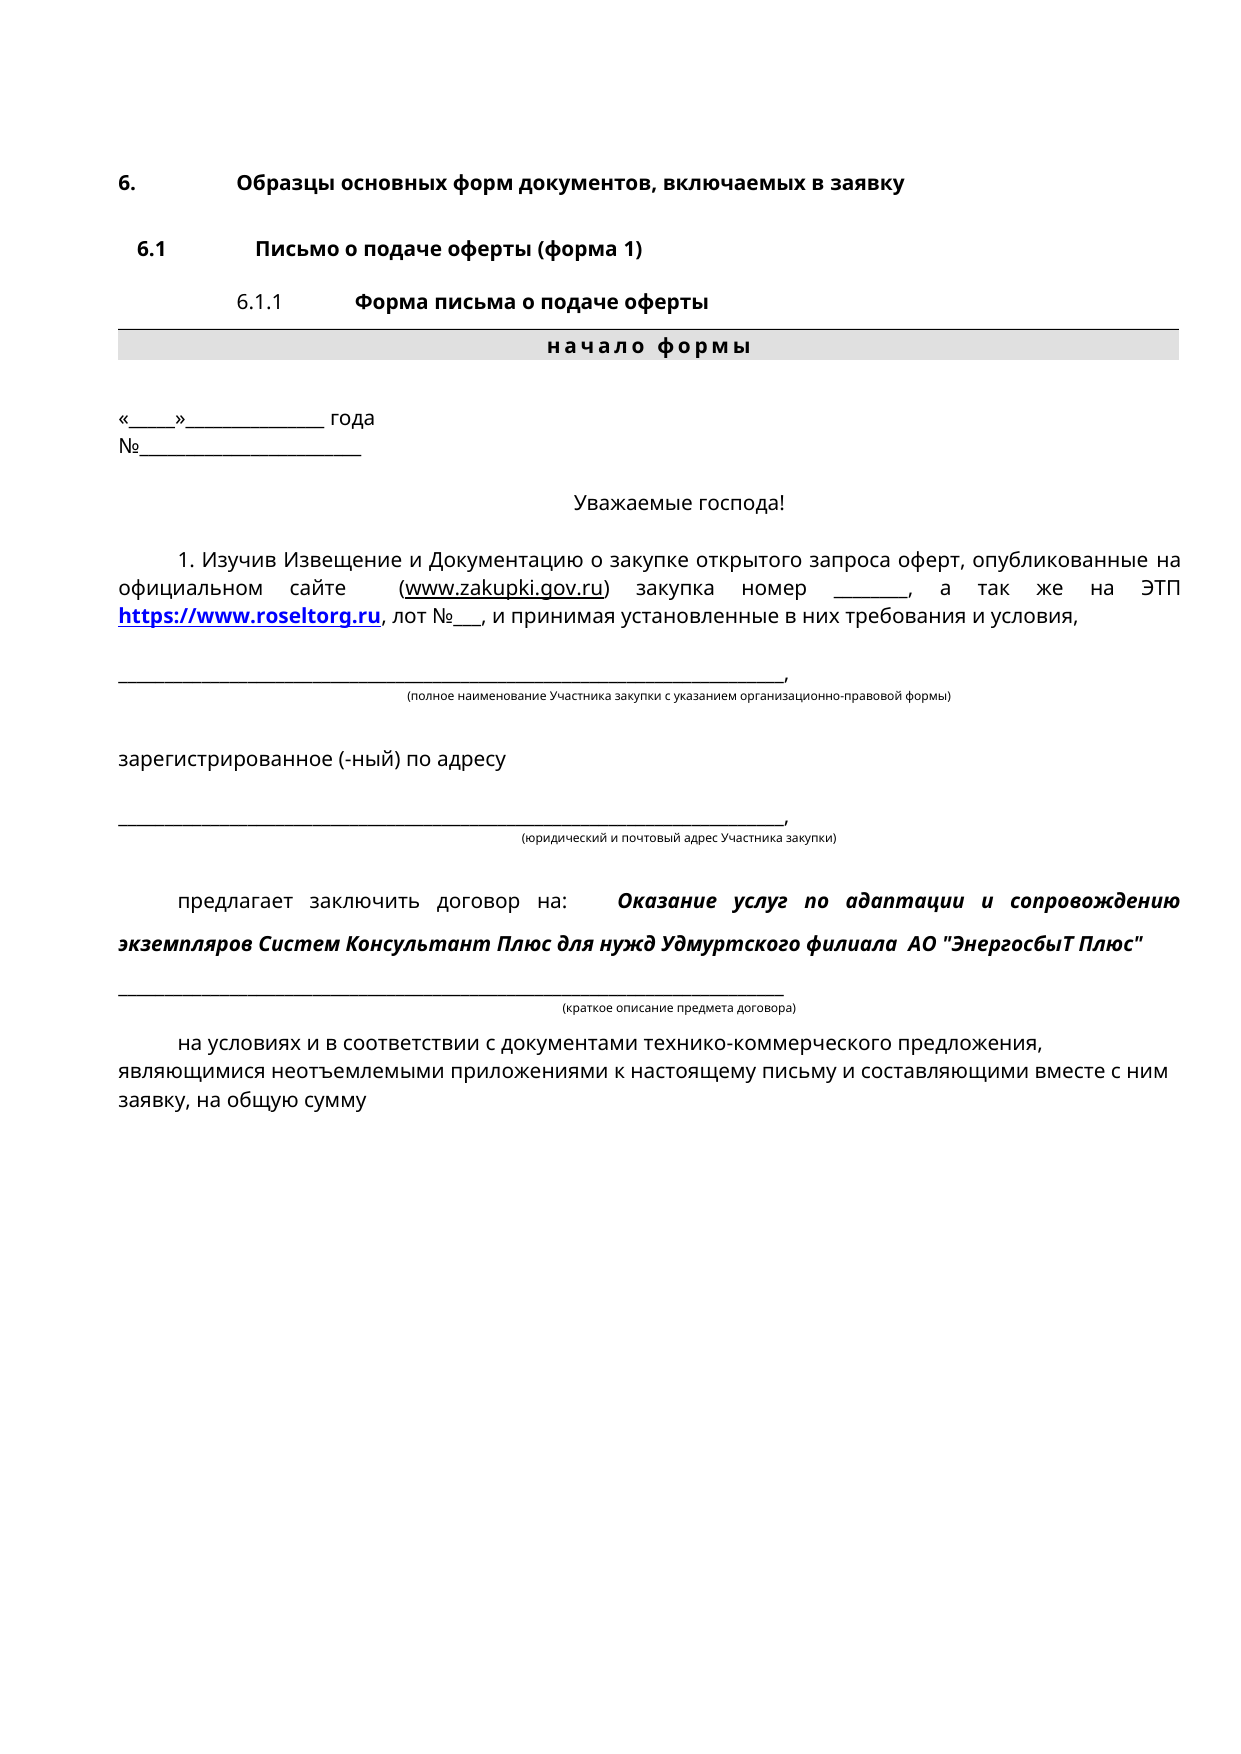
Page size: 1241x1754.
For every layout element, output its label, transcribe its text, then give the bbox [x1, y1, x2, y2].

text начало формы [118, 330, 1179, 360]
text «_____»_______________ года [118, 403, 635, 431]
text ________________________________________________________________________, [118, 658, 1181, 687]
text зарегистрированное (-ный) по адресу [118, 744, 1181, 772]
text ________________________________________________________________________ [118, 971, 1181, 1000]
text ________________________________________________________________________, [118, 801, 1181, 829]
text 1. Изучив Извещение и Документацию о закупке открытого запроса оферт, опубликованные на официальном сайте (www.zakupki.gov.ru) закупка номер ________, а так же на ЭТП https://www.roseltorg.ru, лот №___, и принимая установленные в них требования и условия, [118, 545, 1181, 630]
text Уважаемые господа! [118, 488, 1181, 516]
subtitle Письмо о подаче оферты (форма 1) [137, 234, 1181, 262]
text (полное наименование Участника закупки с указанием организационно-правовой формы) [118, 687, 1181, 715]
text предлагает заключить договор на: Оказание услуг по адаптации и сопровождению экземпляров Систем Консультант Плюс для нужд Удмуртского филиала АО "ЭнергосбыТ Плюс" [118, 886, 1181, 957]
text Форма письма о подаче оферты [236, 287, 1181, 316]
text №________________________ [118, 431, 635, 459]
subtitle Образцы основных форм документов, включаемых в заявку [118, 168, 1181, 197]
text на условиях и в соответствии с документами технико-коммерческого предложения, являющимися неотъемлемыми приложениями к настоящему письму и составляющими вместе с ним заявку, на общую сумму [118, 1028, 1181, 1113]
text (юридический и почтовый адрес Участника закупки) [118, 829, 1181, 858]
text (краткое описание предмета договора) [118, 1000, 1181, 1028]
